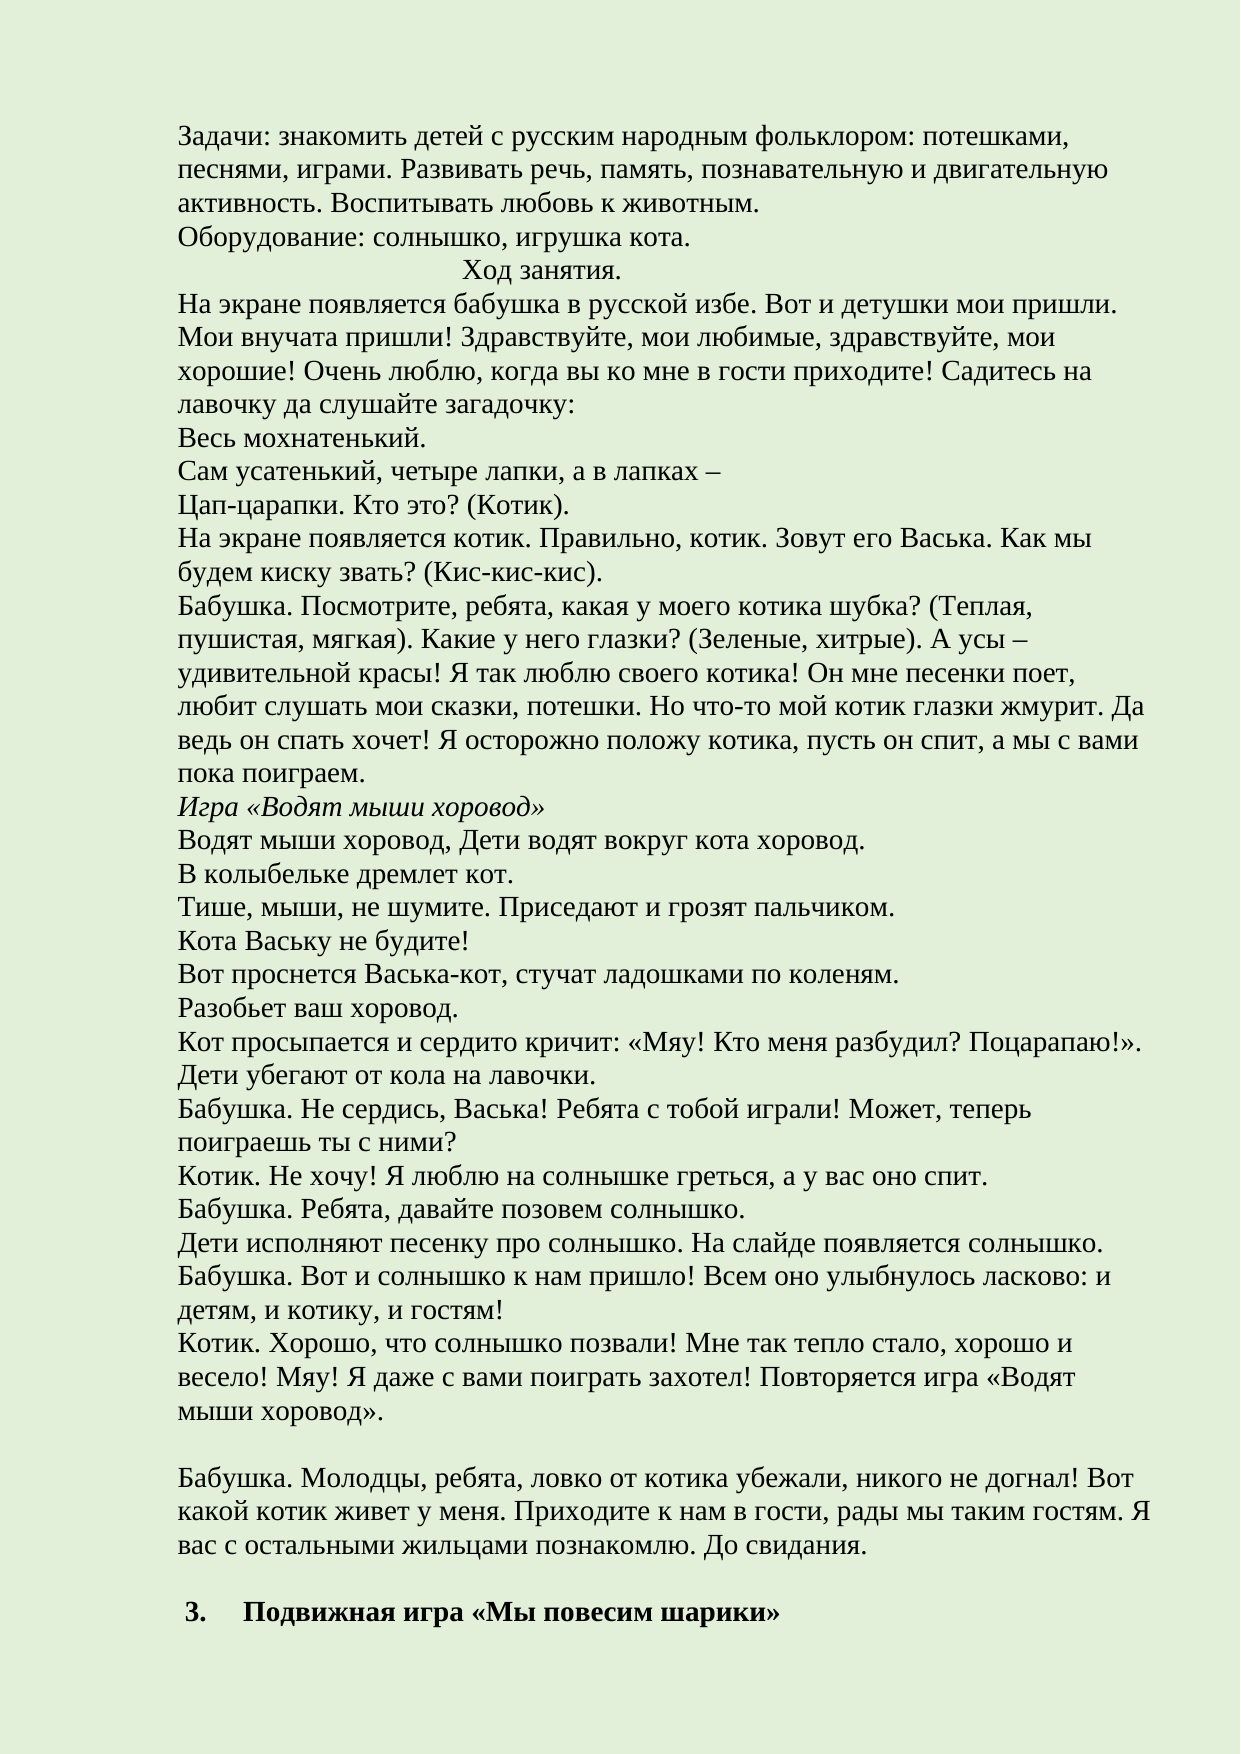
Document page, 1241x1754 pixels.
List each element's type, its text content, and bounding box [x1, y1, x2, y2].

text Разобьет ваш хоровод. [177, 990, 1152, 1024]
text Водят мыши хоровод, Дети водят вокруг кота хоровод. [177, 822, 1152, 856]
text 3. Подвижная игра «Мы повесим шарики» [177, 1594, 1152, 1627]
text Оборудование: солнышко, игрушка кота. [177, 219, 1152, 252]
text Бабушка. Ребята, давайте позовем солнышко. [177, 1191, 1152, 1225]
text Вот проснется Васька-кот, стучат ладошками по коленям. [177, 957, 1152, 990]
text Ход занятия. [177, 252, 1152, 286]
text Бабушка. Не сердись, Васька! Ребята с тобой играли! Может, теперь поиграешь ты с ними? [177, 1091, 1152, 1158]
text Задачи: знакомить детей с русским народным фольклором: потешками, песнями, играми. Развивать речь, память, познавательную и двигательную активность. Воспитывать любовь к животным. [177, 118, 1152, 219]
text Котик. Хорошо, что солнышко позвали! Мне так тепло стало, хорошо и весело! Мяу! Я даже с вами поиграть захотел! Повторяется игра «Водят мыши хоровод». [177, 1326, 1152, 1426]
text Кота Ваську не будите! [177, 923, 1152, 957]
text Котик. Не хочу! Я люблю на солнышке греться, а у вас оно спит. [177, 1158, 1152, 1191]
text Бабушка. Молодцы, ребята, ловко от котика убежали, никого не догнал! Вот какой котик живет у меня. Приходите к нам в гости, рады мы таким гостям. Я вас с остальными жильцами познакомлю. До свидания. [177, 1460, 1152, 1560]
text На экране появляется бабушка в русской избе. Вот и детушки мои пришли. Мои внучата пришли! Здравствуйте, мои любимые, здравствуйте, мои хорошие! Очень люблю, когда вы ко мне в гости приходите! Садитесь на лавочку да слушайте загадочку: [177, 286, 1152, 420]
text Сам усатенький, четыре лапки, а в лапках – [177, 453, 1152, 487]
text Бабушка. Вот и солнышко к нам пришло! Всем оно улыбнулось ласково: и детям, и котику, и гостям! [177, 1258, 1152, 1326]
text Бабушка. Посмотрите, ребята, какая у моего котика шубка? (Теплая, пушистая, мягкая). Какие у него глазки? (Зеленые, хитрые). А усы – удивительной красы! Я так люблю своего котика! Он мне песенки поет, любит слушать мои сказки, потешки. Но что-то мой котик глазки жмурит. Да ведь он спать хочет! Я осторожно положу котика, пусть он спит, а мы с вами пока поиграем. [177, 588, 1152, 789]
text Кот просыпается и сердито кричит: «Мяу! Кто меня разбудил? Поцарапаю!». Дети убегают от кола на лавочки. [177, 1024, 1152, 1091]
text В колыбельке дремлет кот. [177, 856, 1152, 889]
text Тише, мыши, не шумите. Приседают и грозят пальчиком. [177, 889, 1152, 923]
text Цап-царапки. Кто это? (Котик). [177, 487, 1152, 521]
text На экране появляется котик. Правильно, котик. Зовут его Васька. Как мы будем киску звать? (Кис-кис-кис). [177, 521, 1152, 588]
text Игра «Водят мыши хоровод» [177, 789, 1152, 822]
text Дети исполняют песенку про солнышко. На слайде появляется солнышко. [177, 1225, 1152, 1258]
text Весь мохнатенький. [177, 420, 1152, 453]
